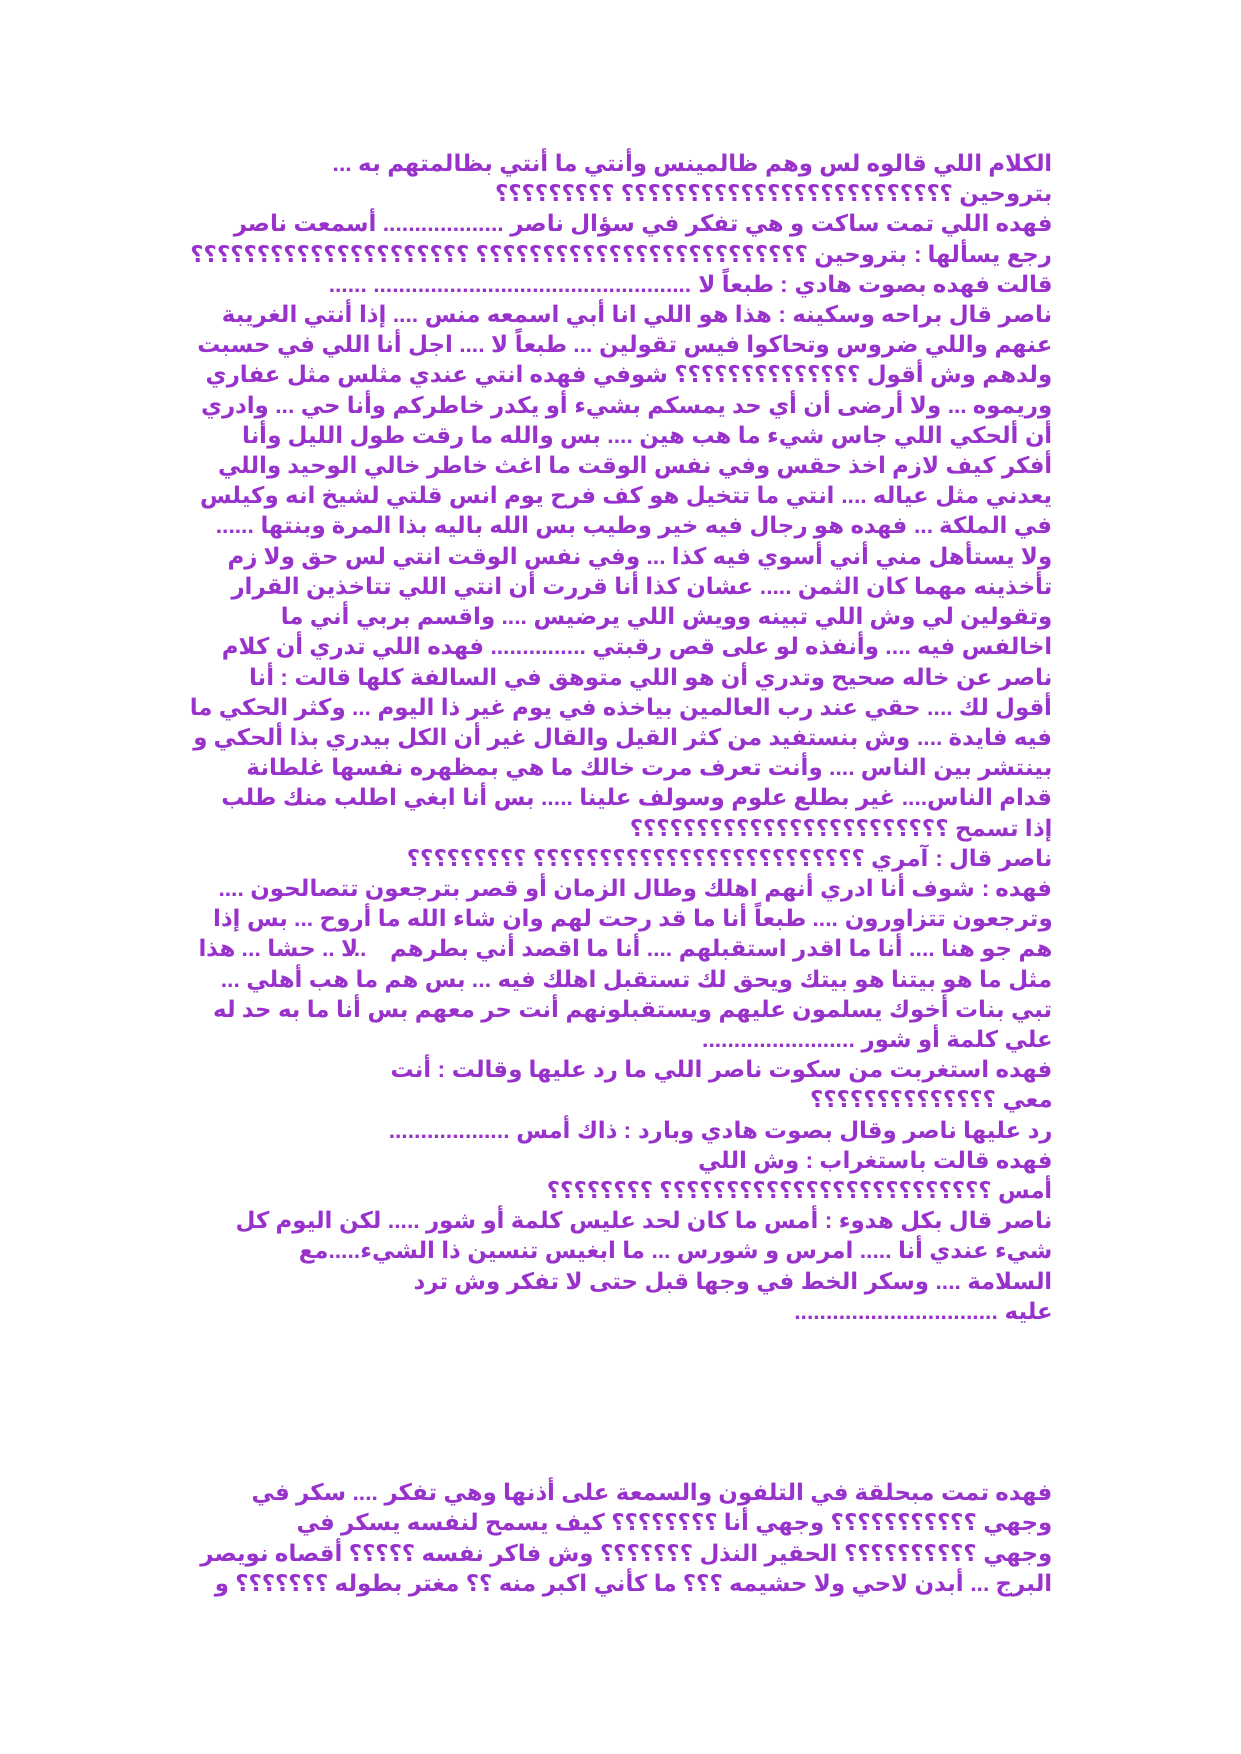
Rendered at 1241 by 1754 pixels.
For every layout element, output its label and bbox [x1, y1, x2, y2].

text [187, 150, 1053, 1596]
